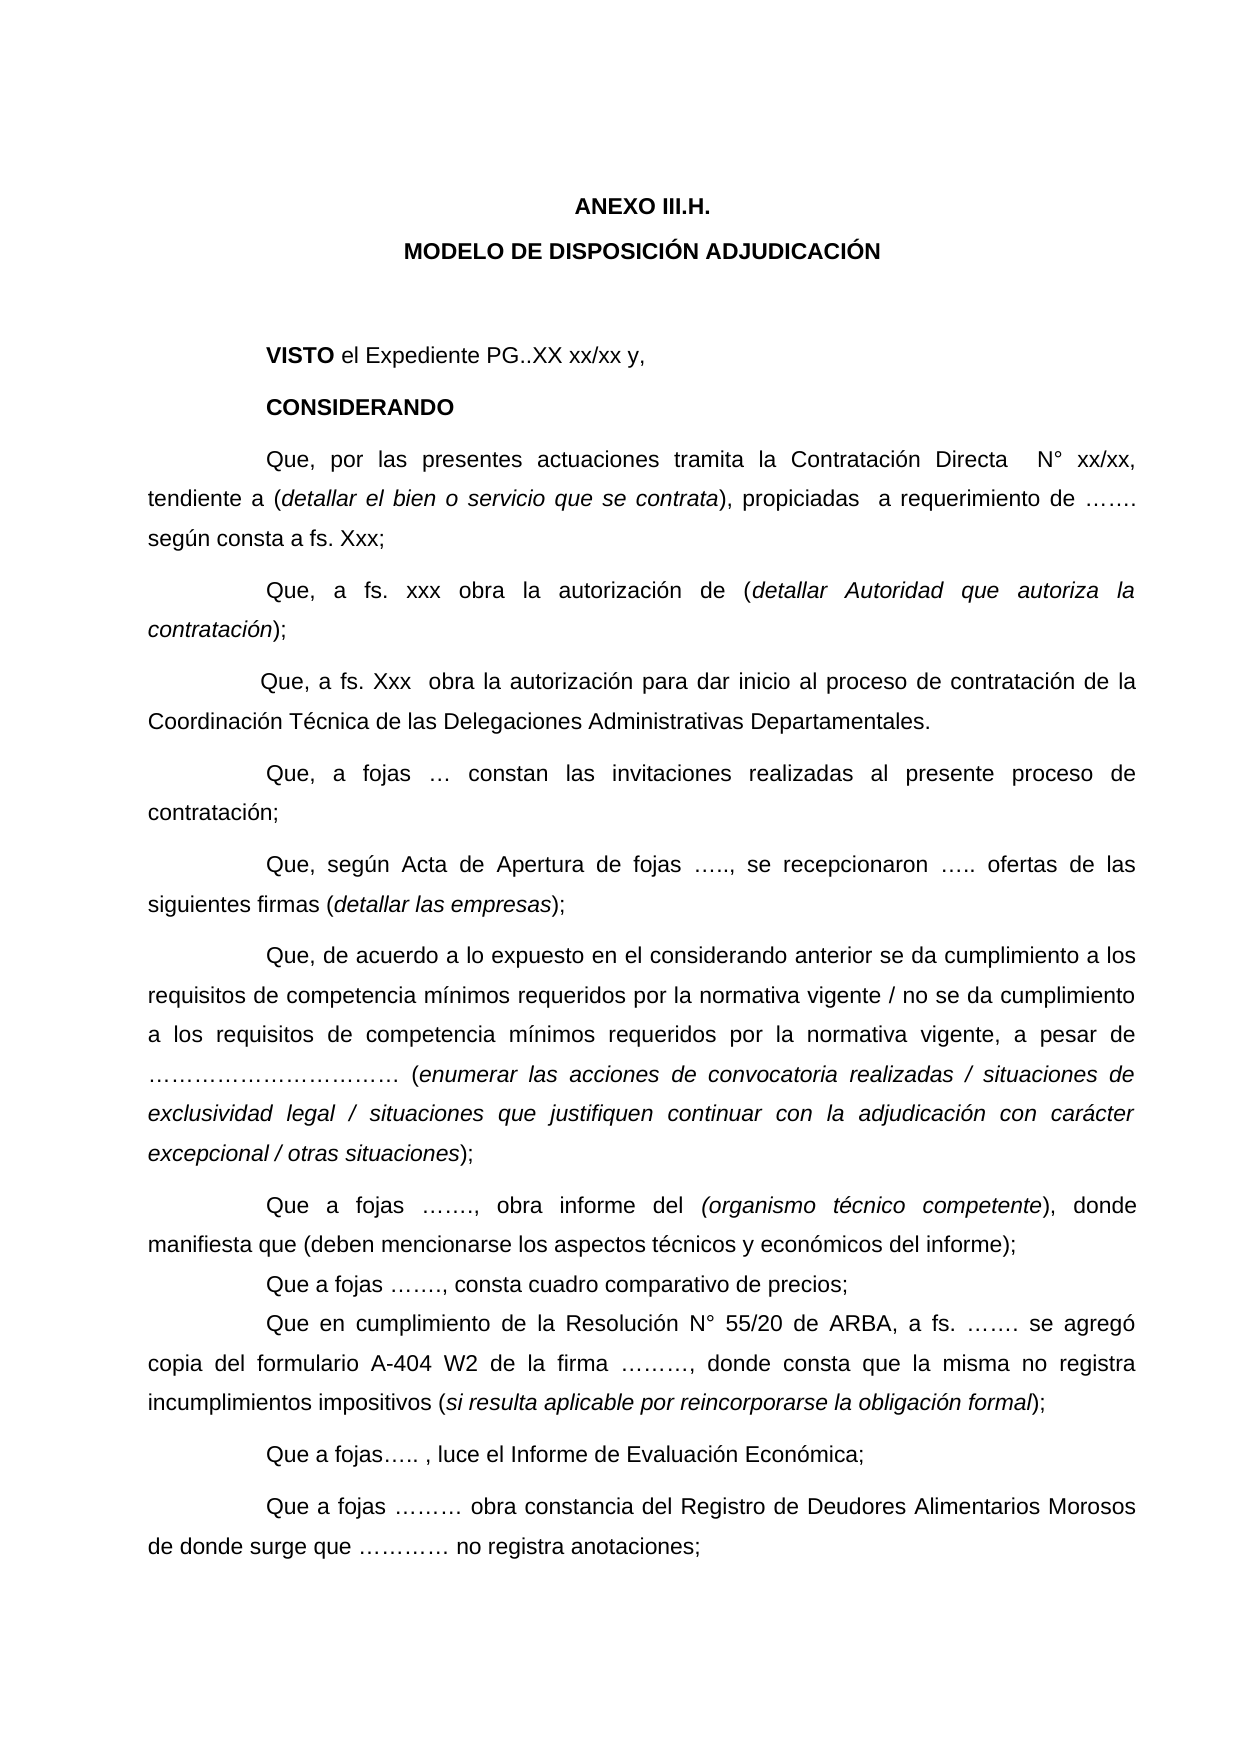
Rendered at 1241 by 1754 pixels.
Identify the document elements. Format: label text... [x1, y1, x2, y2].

text MODELO DE DISPOSICIÓN ADJUDICACIÓN [148, 238, 1137, 264]
text Que, a fs. Xxx obra la autorización para dar inicio al proceso de contratación de la Coordinación Técnica de las Delegaciones Administrativas Departamentales. [148, 668, 1137, 734]
text Que a fojas ……… obra constancia del Registro de Deudores Alimentarios Morosos de donde surge que ………… no registra anotaciones; [148, 1493, 1137, 1559]
text VISTO el Expediente PG..XX xx/xx y, [148, 342, 1137, 368]
text Que, a fs. xxx obra la autorización de (detallar Autoridad que autoriza la contratación); [148, 577, 1137, 642]
text Que en cumplimiento de la Resolución N° 55/20 de ARBA, a fs. ……. se agregó copia del formulario A-404 W2 de la firma ………, donde consta que la misma no registra incumplimientos impositivos (si resulta aplicable por reincorporarse la obligación formal); [148, 1310, 1137, 1416]
text Que, de acuerdo a lo expuesto en el considerando anterior se da cumplimiento a los requisitos de competencia mínimos requeridos por la normativa vigente / no se da cumplimiento a los requisitos de competencia mínimos requeridos por la normativa vigente, a pesar de …………………………… (enumerar las acciones de convocatoria realizadas / situaciones de exclusividad legal / situaciones que justifiquen continuar con la adjudicación con carácter excepcional / otras situaciones); [148, 942, 1137, 1166]
text Que, por las presentes actuaciones tramita la Contratación Directa N° xx/xx, tendiente a (detallar el bien o servicio que se contrata), propiciadas a requerimiento de ……. según consta a fs. Xxx; [148, 446, 1137, 551]
text Que a fojas ……., consta cuadro comparativo de precios; [148, 1271, 1137, 1297]
text ANEXO III.H. [148, 193, 1137, 219]
text Que a fojas ……., obra informe del (organismo técnico competente), donde manifiesta que (deben mencionarse los aspectos técnicos y económicos del informe); [148, 1192, 1137, 1258]
text Que, a fojas … constan las invitaciones realizadas al presente proceso de contratación; [148, 759, 1137, 825]
text CONSIDERANDO [148, 394, 1137, 420]
text Que a fojas….. , luce el Informe de Evaluación Económica; [148, 1441, 1137, 1468]
text Que, según Acta de Apertura de fojas ….., se recepcionaron ….. ofertas de las siguientes firmas (detallar las empresas); [148, 851, 1137, 917]
